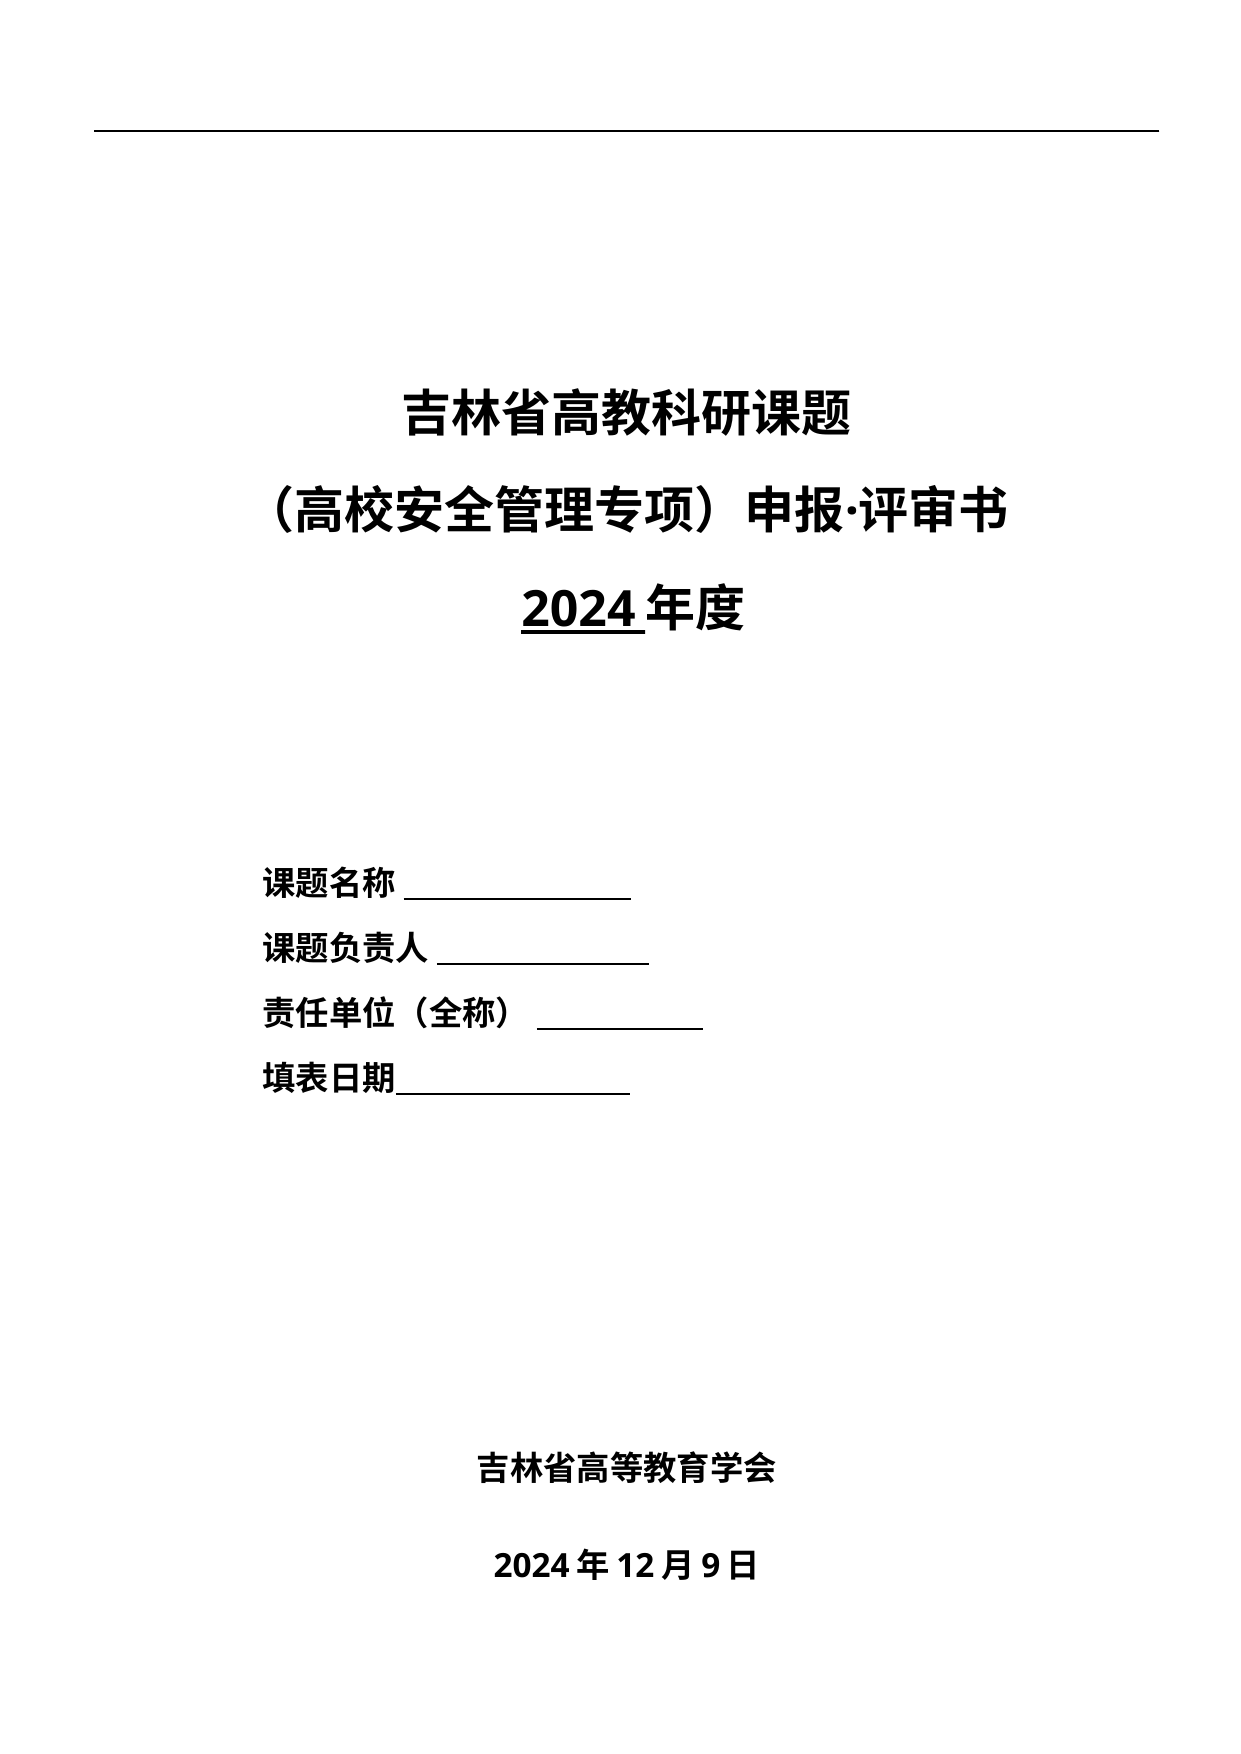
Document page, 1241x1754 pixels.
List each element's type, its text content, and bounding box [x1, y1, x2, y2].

text 责任单位（全称） [94, 978, 1159, 1043]
text 2024年12月9日 [94, 1531, 1159, 1596]
text 2024年度 [94, 556, 1159, 653]
text 课题名称 [94, 848, 1159, 913]
text （高校安全管理专项）申报·评审书 [94, 458, 1159, 556]
text 吉林省高教科研课题 [94, 361, 1159, 458]
text 吉林省高等教育学会 [94, 1433, 1159, 1498]
text 填表日期 [94, 1043, 1159, 1108]
text 课题负责人 [94, 913, 1159, 978]
